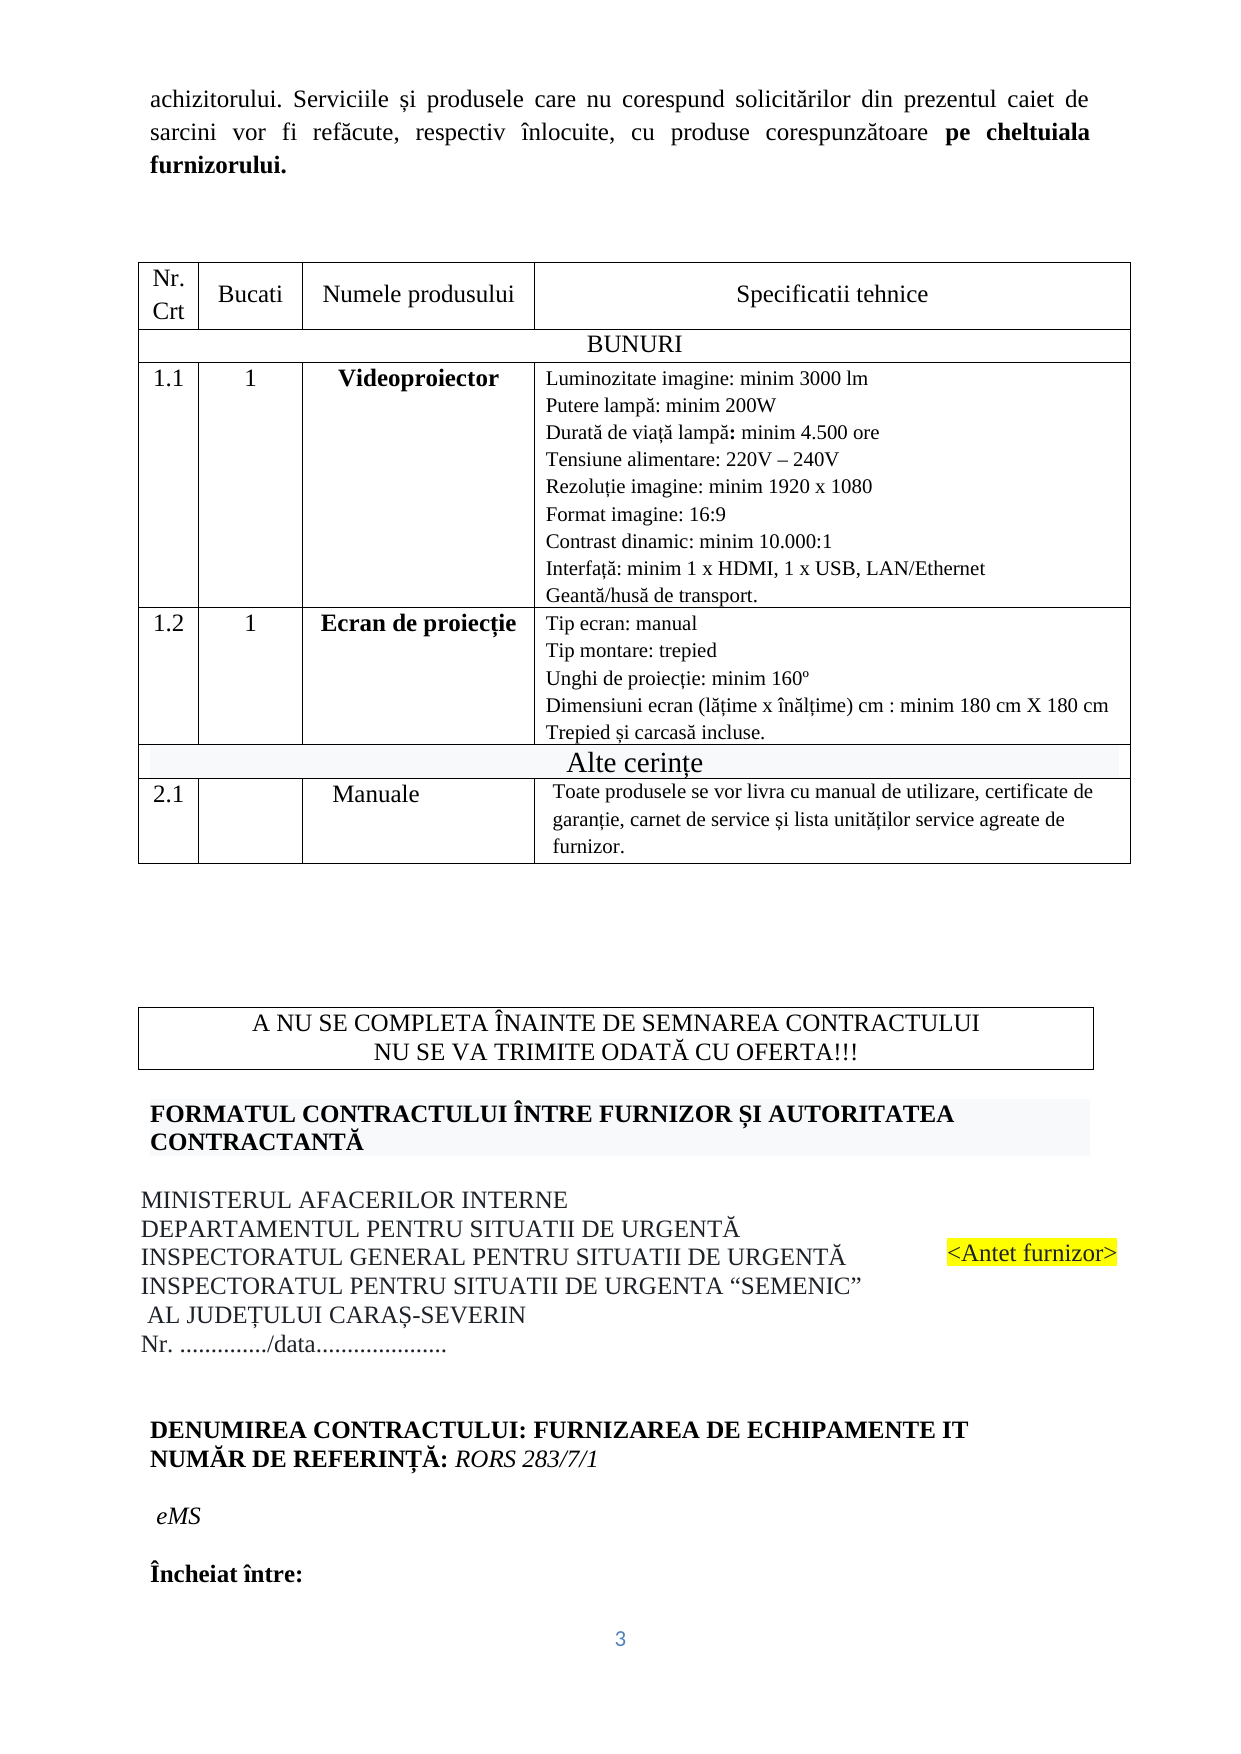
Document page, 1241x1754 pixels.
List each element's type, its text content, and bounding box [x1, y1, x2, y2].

text Încheiat între: [150, 1559, 1090, 1587]
table_cell BUNURI [139, 330, 1130, 362]
text NUMĂR DE REFERINȚĂ: RORS 283/7/1 [150, 1444, 1090, 1472]
table_header MINISTERUL AFACERILOR INTERNE DEPARTAMENTUL PENTRU SITUATII DE URGENTĂ INSPECTORATUL GENERAL PENTRU SITUATII DE URGENTĂ INSPECTORATUL PENTRU SITUATII DE URGENTA “SEMENIC” AL JUDEȚULUI CARAȘ-SEVERIN Nr. ............../data..................... [129, 1185, 936, 1357]
table_cell Luminozitate imagine: minim 3000 lm Putere lampă: minim 200W Durată de viață lampă: minim 4.500 ore Tensiune alimentare: 220V – 240V Rezoluție imagine: minim 1920 x 1080 Format imagine: 16:9 Contrast dinamic: minim 10.000:1 Interfață: minim 1 x HDMI, 1 x USB, LAN/Ethernet Geantă/husă de transport. [535, 363, 1130, 607]
table_header A NU SE COMPLETA ÎNAINTE DE SEMNAREA CONTRACTULUI NU SE VA TRIMITE ODATĂ CU OFERTA!!! [139, 1008, 1093, 1069]
table_cell 1.1 [139, 363, 198, 607]
table_cell [199, 779, 302, 862]
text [150, 84, 1090, 179]
table_cell Ecran de proiecție [303, 608, 534, 744]
table_header Nr. Crt [139, 263, 198, 328]
table_header Numele produsului [303, 263, 534, 328]
table_cell Manuale [303, 779, 534, 862]
table_cell Videoproiector [303, 363, 534, 607]
table_header Specificatii tehnice [535, 263, 1130, 328]
table_cell 1 [199, 363, 302, 607]
table_cell 2.1 [139, 779, 198, 862]
table_cell Tip ecran: manual Tip montare: trepied Unghi de proiecție: minim 160º Dimensiuni ecran (lățime x înălțime) cm : minim 180 cm X 180 cm Trepied și carcasă incluse. [535, 608, 1130, 744]
table_cell 1.2 [139, 608, 198, 744]
text DENUMIREA CONTRACTULUI: FURNIZAREA DE ECHIPAMENTE IT [150, 1415, 1090, 1444]
table_cell Toate produsele se vor livra cu manual de utilizare, certificate de garanție, carnet de service și lista unităților service agreate de furnizor. [535, 779, 1130, 862]
table_cell 1 [199, 608, 302, 744]
table_cell <Antet furnizor> [936, 1238, 1240, 1357]
text eMS [150, 1501, 1090, 1530]
table_header Bucati [199, 263, 302, 328]
text FORMATUL CONTRACTULUI ÎNTRE FURNIZOR ȘI AUTORITATEA CONTRACTANTĂ [150, 1099, 1090, 1156]
